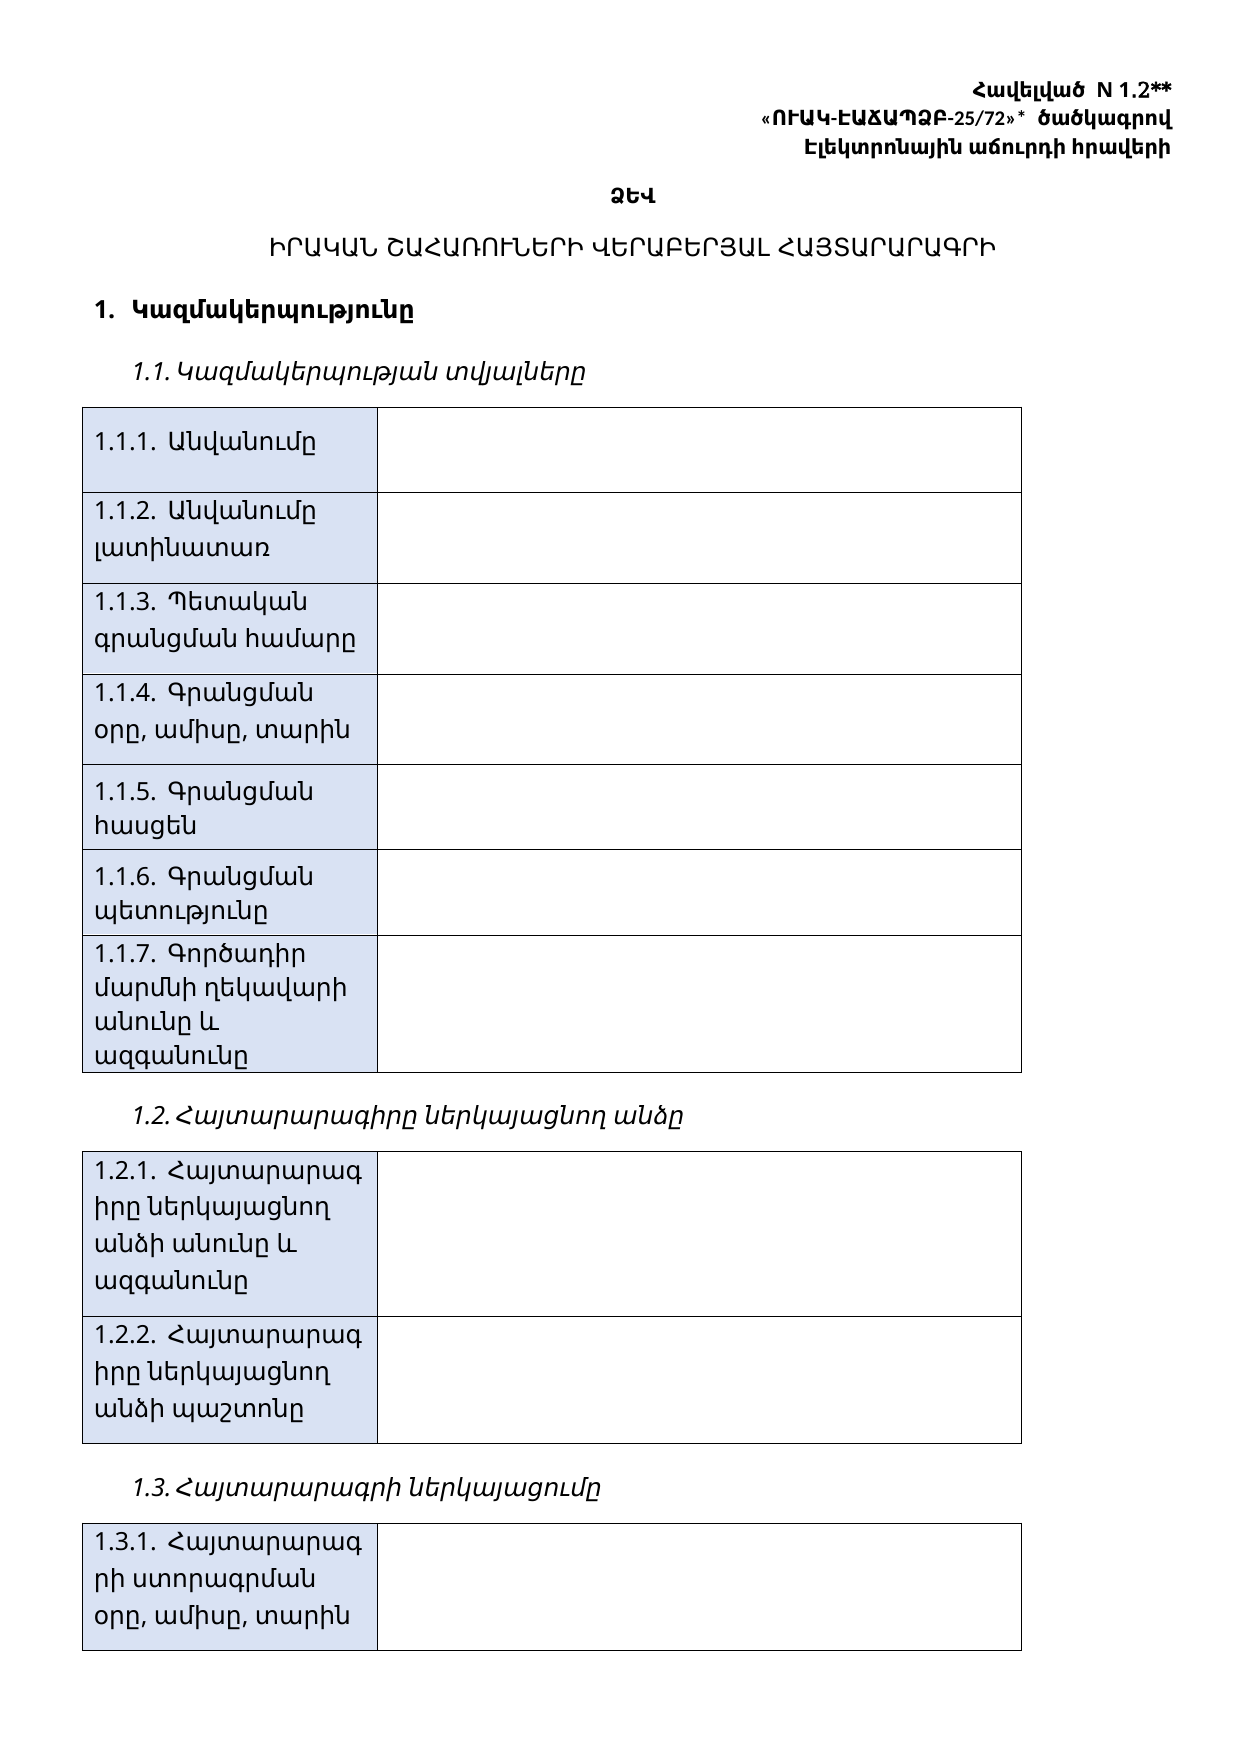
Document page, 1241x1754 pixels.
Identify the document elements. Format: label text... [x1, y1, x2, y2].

list Կազմակերպությունը [94, 291, 1171, 326]
table_header [378, 408, 1021, 492]
table_cell [378, 1317, 1021, 1443]
table_cell Գործադիր մարմնի ղեկավարի անունը և ազգանունը [83, 936, 377, 1072]
table_cell Անվանումը լատինատառ [83, 493, 377, 583]
table_cell Գրանցման պետությունը [83, 850, 377, 934]
table_header Հայտարարագիրը ներկայացնող անձի անունը և ազգանունը [83, 1152, 377, 1316]
table_cell [378, 765, 1021, 849]
table_cell [378, 584, 1021, 673]
table_header [378, 1152, 1021, 1316]
table_cell Հայտարարագիրը ներկայացնող անձի պաշտոնը [83, 1317, 377, 1443]
list Հայտարարագրի ներկայացումը [131, 1469, 1171, 1503]
table_header Հայտարարագրի ստորագրման օրը, ամիսը, տարին [83, 1524, 377, 1650]
text «ՈՒԱԿ-ԷԱՃԱՊՁԲ-25/72»* ծածկագրով [94, 103, 1171, 132]
table_header Անվանումը [83, 408, 377, 492]
table_header [378, 1524, 1021, 1650]
list Հայտարարագիրը ներկայացնող անձը [131, 1098, 1171, 1132]
table_cell [378, 493, 1021, 583]
text ԻՐԱԿԱՆ ՇԱՀԱՌՈՒՆԵՐԻ ՎԵՐԱԲԵՐՅԱԼ ՀԱՅՏԱՐԱՐԱԳՐԻ [94, 233, 1171, 262]
table_cell [378, 936, 1021, 1072]
table_cell Գրանցման հասցեն [83, 765, 377, 849]
text ՁԵՎ [94, 184, 1171, 209]
list Կազմակերպության տվյալները [131, 353, 1171, 387]
table_cell Պետական գրանցման համարը [83, 584, 377, 673]
table_cell [378, 675, 1021, 764]
text Էլեկտրոնային աճուրդի հրավերի [94, 132, 1171, 160]
text Հավելված N 1․2** [94, 75, 1171, 103]
table_cell [378, 850, 1021, 934]
table_cell Գրանցման օրը, ամիսը, տարին [83, 675, 377, 764]
